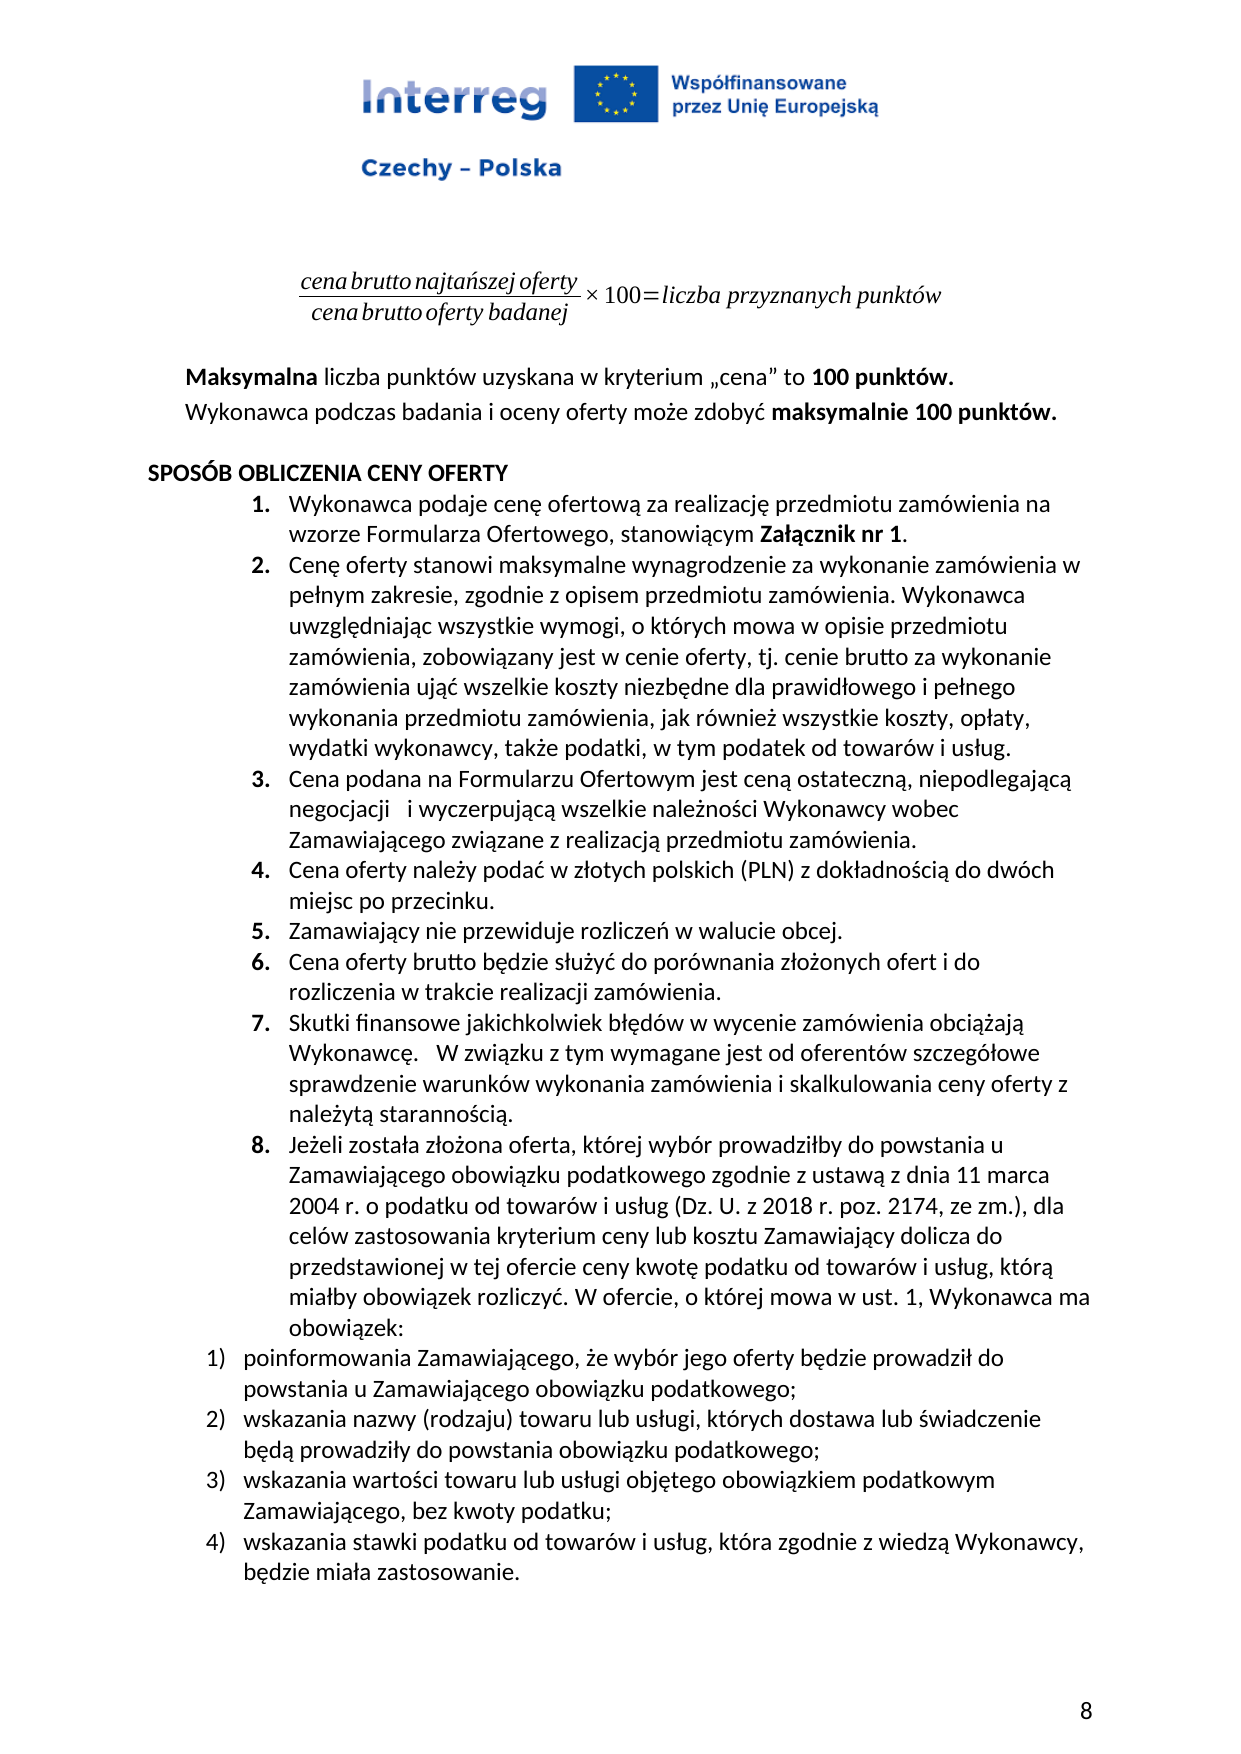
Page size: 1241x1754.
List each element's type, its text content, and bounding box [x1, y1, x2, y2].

text SPOSÓB OBLICZENIA CENY OFERTY [148, 457, 1092, 488]
list Wykonawca podaje cenę ofertową za realizację przedmiotu zamówienia na wzorze Formularza Ofertowego, stanowiącym Załącznik nr 1. [251, 488, 1092, 549]
list Zamawiający nie przewiduje rozliczeń w walucie obcej. [251, 915, 1092, 946]
list Jeżeli została złożona oferta, której wybór prowadziłby do powstania u Zamawiającego obowiązku podatkowego zgodnie z ustawą z dnia 11 marca 2004 r. o podatku od towarów i usług (Dz. U. z 2018 r. poz. 2174, ze zm.), dla celów zastosowania kryterium ceny lub kosztu Zamawiający dolicza do przedstawionej w tej ofercie ceny kwotę podatku od towarów i usług, którą miałby obowiązek rozliczyć. W ofercie, o której mowa w ust. 1, Wykonawca ma obowiązek: [251, 1129, 1092, 1343]
list Cenę oferty stanowi maksymalne wynagrodzenie za wykonanie zamówienia w pełnym zakresie, zgodnie z opisem przedmiotu zamówienia. Wykonawca uwzględniając wszystkie wymogi, o których mowa w opisie przedmiotu zamówienia, zobowiązany jest w cenie oferty, tj. cenie brutto za wykonanie zamówienia ująć wszelkie koszty niezbędne dla prawidłowego i pełnego wykonania przedmiotu zamówienia, jak również wszystkie koszty, opłaty, wydatki wykonawcy, także podatki, w tym podatek od towarów i usług. [251, 549, 1092, 763]
list wskazania stawki podatku od towarów i usług, która zgodnie z wiedzą Wykonawcy, będzie miała zastosowanie. [206, 1526, 1092, 1587]
list wskazania nazwy (rodzaju) towaru lub usługi, których dostawa lub świadczenie będą prowadziły do powstania obowiązku podatkowego; [206, 1404, 1092, 1465]
list Cena oferty brutto będzie służyć do porównania złożonych ofert i do rozliczenia w trakcie realizacji zamówienia. [251, 946, 1092, 1007]
text Maksymalna liczba punktów uzyskana w kryterium „cena” to 100 punktów. [148, 361, 1092, 392]
picture [359, 61, 882, 182]
list Skutki finansowe jakichkolwiek błędów w wycenie zamówienia obciążają Wykonawcę. W związku z tym wymagane jest od oferentów szczegółowe sprawdzenie warunków wykonania zamówienia i skalkulowania ceny oferty z należytą starannością. [251, 1007, 1092, 1129]
list poinformowania Zamawiającego, że wybór jego oferty będzie prowadził do powstania u Zamawiającego obowiązku podatkowego; [206, 1343, 1092, 1404]
list Cena oferty należy podać w złotych polskich (PLN) z dokładnością do dwóch miejsc po przecinku. [251, 854, 1092, 915]
list Cena podana na Formularzu Ofertowym jest ceną ostateczną, niepodlegającą negocjacji i wyczerpującą wszelkie należności Wykonawcy wobec Zamawiającego związane z realizacją przedmiotu zamówienia. [251, 763, 1092, 854]
text Wykonawca podczas badania i oceny oferty może zdobyć maksymalnie 100 punktów. [148, 396, 1092, 427]
list wskazania wartości towaru lub usługi objętego obowiązkiem podatkowym Zamawiającego, bez kwoty podatku; [206, 1465, 1092, 1526]
